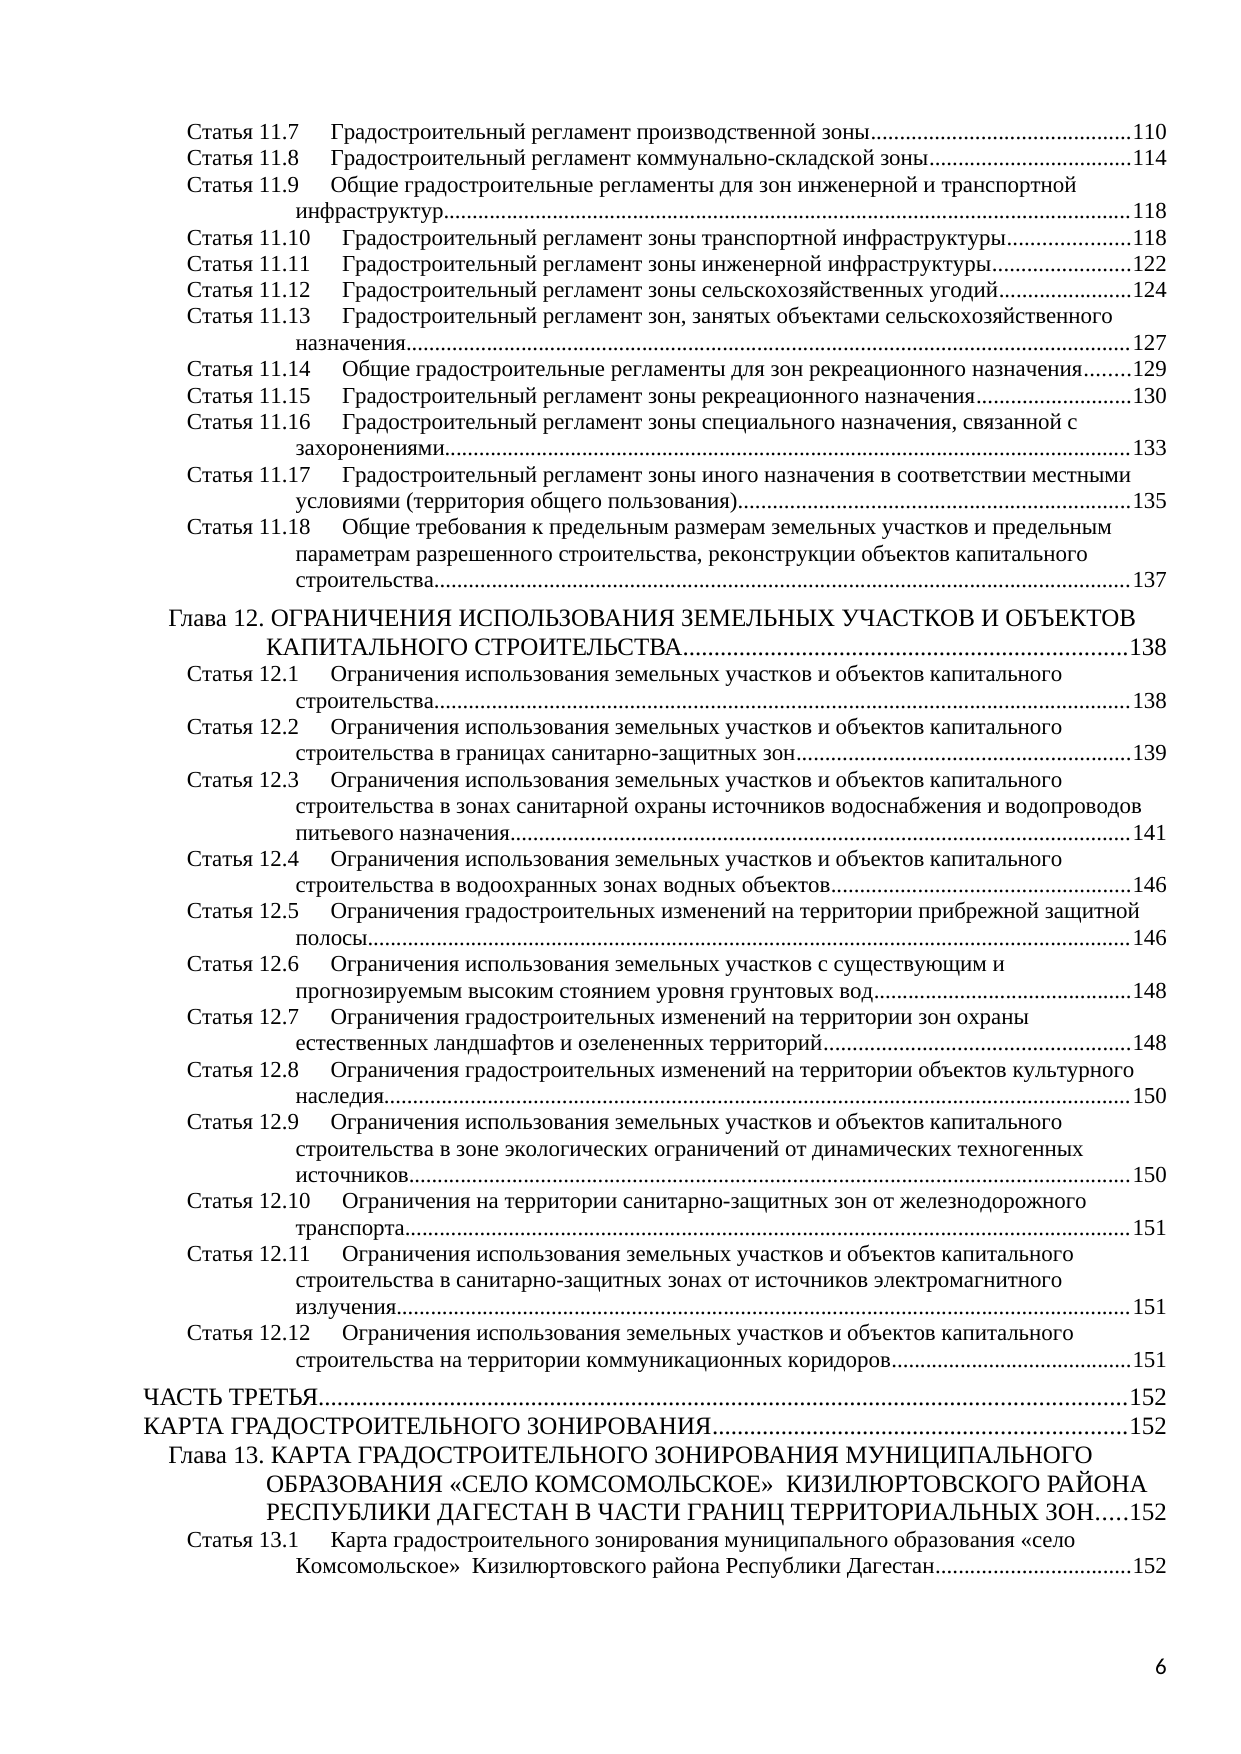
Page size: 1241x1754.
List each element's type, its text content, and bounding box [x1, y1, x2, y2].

text Статья 12.4 Ограничения использования земельных участков и объектов капитального строительства в водоохранных зонах водных объектов 146 [187, 845, 1167, 898]
text Статья 11.9 Общие градостроительные регламенты для зон инженерной и транспортной инфраструктур 118 [187, 171, 1167, 223]
text Статья 12.2 Ограничения использования земельных участков и объектов капитального строительства в границах санитарно-защитных зон 139 [187, 713, 1167, 766]
text Статья 11.12 Градостроительный регламент зоны сельскохозяйственных угодий 124 [187, 276, 1167, 303]
text Статья 12.5 Ограничения градостроительных изменений на территории прибрежной защитной полосы 146 [187, 898, 1167, 950]
text Статья 11.15 Градостроительный регламент зоны рекреационного назначения 130 [187, 382, 1167, 408]
text Статья 11.16 Градостроительный регламент зоны специального назначения, связанной с захоронениями 133 [187, 408, 1167, 461]
text ЧАСТЬ ТРЕТЬЯ 152 [143, 1382, 1167, 1411]
text Статья 11.7 Градостроительный регламент производственной зоны 110 [187, 118, 1167, 144]
text Статья 13.1 Карта градостроительного зонирования муниципального образования «село Комсомольское» Кизилюртовского района Республики Дагестан 152 [187, 1526, 1167, 1579]
text Статья 11.8 Градостроительный регламент коммунально-складской зоны 114 [187, 144, 1167, 171]
text Статья 12.10 Ограничения на территории санитарно-защитных зон от железнодорожного транспорта 151 [187, 1187, 1167, 1240]
text Статья 11.17 Градостроительный регламент зоны иного назначения в соответствии местными условиями (территория общего пользования) 135 [187, 461, 1167, 513]
text Статья 12.12 Ограничения использования земельных участков и объектов капитального строительства на территории коммуникационных коридоров 151 [187, 1319, 1167, 1372]
text Статья 12.3 Ограничения использования земельных участков и объектов капитального строительства в зонах санитарной охраны источников водоснабжения и водопроводов питьевого назначения 141 [187, 766, 1167, 845]
text Статья 11.14 Общие градостроительные регламенты для зон рекреационного назначения 129 [187, 355, 1167, 382]
text Статья 12.7 Ограничения градостроительных изменений на территории зон охраны естественных ландшафтов и озелененных территорий 148 [187, 1003, 1167, 1056]
text КАРТА ГРАДОСТРОИТЕЛЬНОГО ЗОНИРОВАНИЯ 152 [143, 1411, 1167, 1440]
text Статья 11.10 Градостроительный регламент зоны транспортной инфраструктуры 118 [187, 223, 1167, 250]
text Глава 12. ОГРАНИЧЕНИЯ ИСПОЛЬЗОВАНИЯ ЗЕМЕЛЬНЫХ УЧАСТКОВ И ОБЪЕКТОВ КАПИТАЛЬНОГО СТРОИТЕЛЬСТВА 138 [168, 603, 1167, 660]
text Статья 12.1 Ограничения использования земельных участков и объектов капитального строительства 138 [187, 660, 1167, 713]
text Статья 12.9 Ограничения использования земельных участков и объектов капитального строительства в зоне экологических ограничений от динамических техногенных источников 150 [187, 1108, 1167, 1187]
text Глава 13. КАРТА ГРАДОСТРОИТЕЛЬНОГО ЗОНИРОВАНИЯ МУНИЦИПАЛЬНОГО ОБРАЗОВАНИЯ «СЕЛО КОМСОМОЛЬСКОЕ» КИЗИЛЮРТОВСКОГО РАЙОНА РЕСПУБЛИКИ ДАГЕСТАН В ЧАСТИ ГРАНИЦ ТЕРРИТОРИАЛЬНЫХ ЗОН 152 [168, 1440, 1167, 1526]
text Статья 12.11 Ограничения использования земельных участков и объектов капитального строительства в санитарно-защитных зонах от источников электромагнитного излучения 151 [187, 1240, 1167, 1319]
text Статья 12.8 Ограничения градостроительных изменений на территории объектов культурного наследия 150 [187, 1056, 1167, 1108]
text Статья 11.13 Градостроительный регламент зон, занятых объектами сельскохозяйственного назначения 127 [187, 303, 1167, 355]
text Статья 12.6 Ограничения использования земельных участков с существующим и прогнозируемым высоким стоянием уровня грунтовых вод 148 [187, 950, 1167, 1003]
text Статья 11.11 Градостроительный регламент зоны инженерной инфраструктуры 122 [187, 250, 1167, 276]
text Статья 11.18 Общие требования к предельным размерам земельных участков и предельным параметрам разрешенного строительства, реконструкции объектов капитального строительства 137 [187, 513, 1167, 592]
